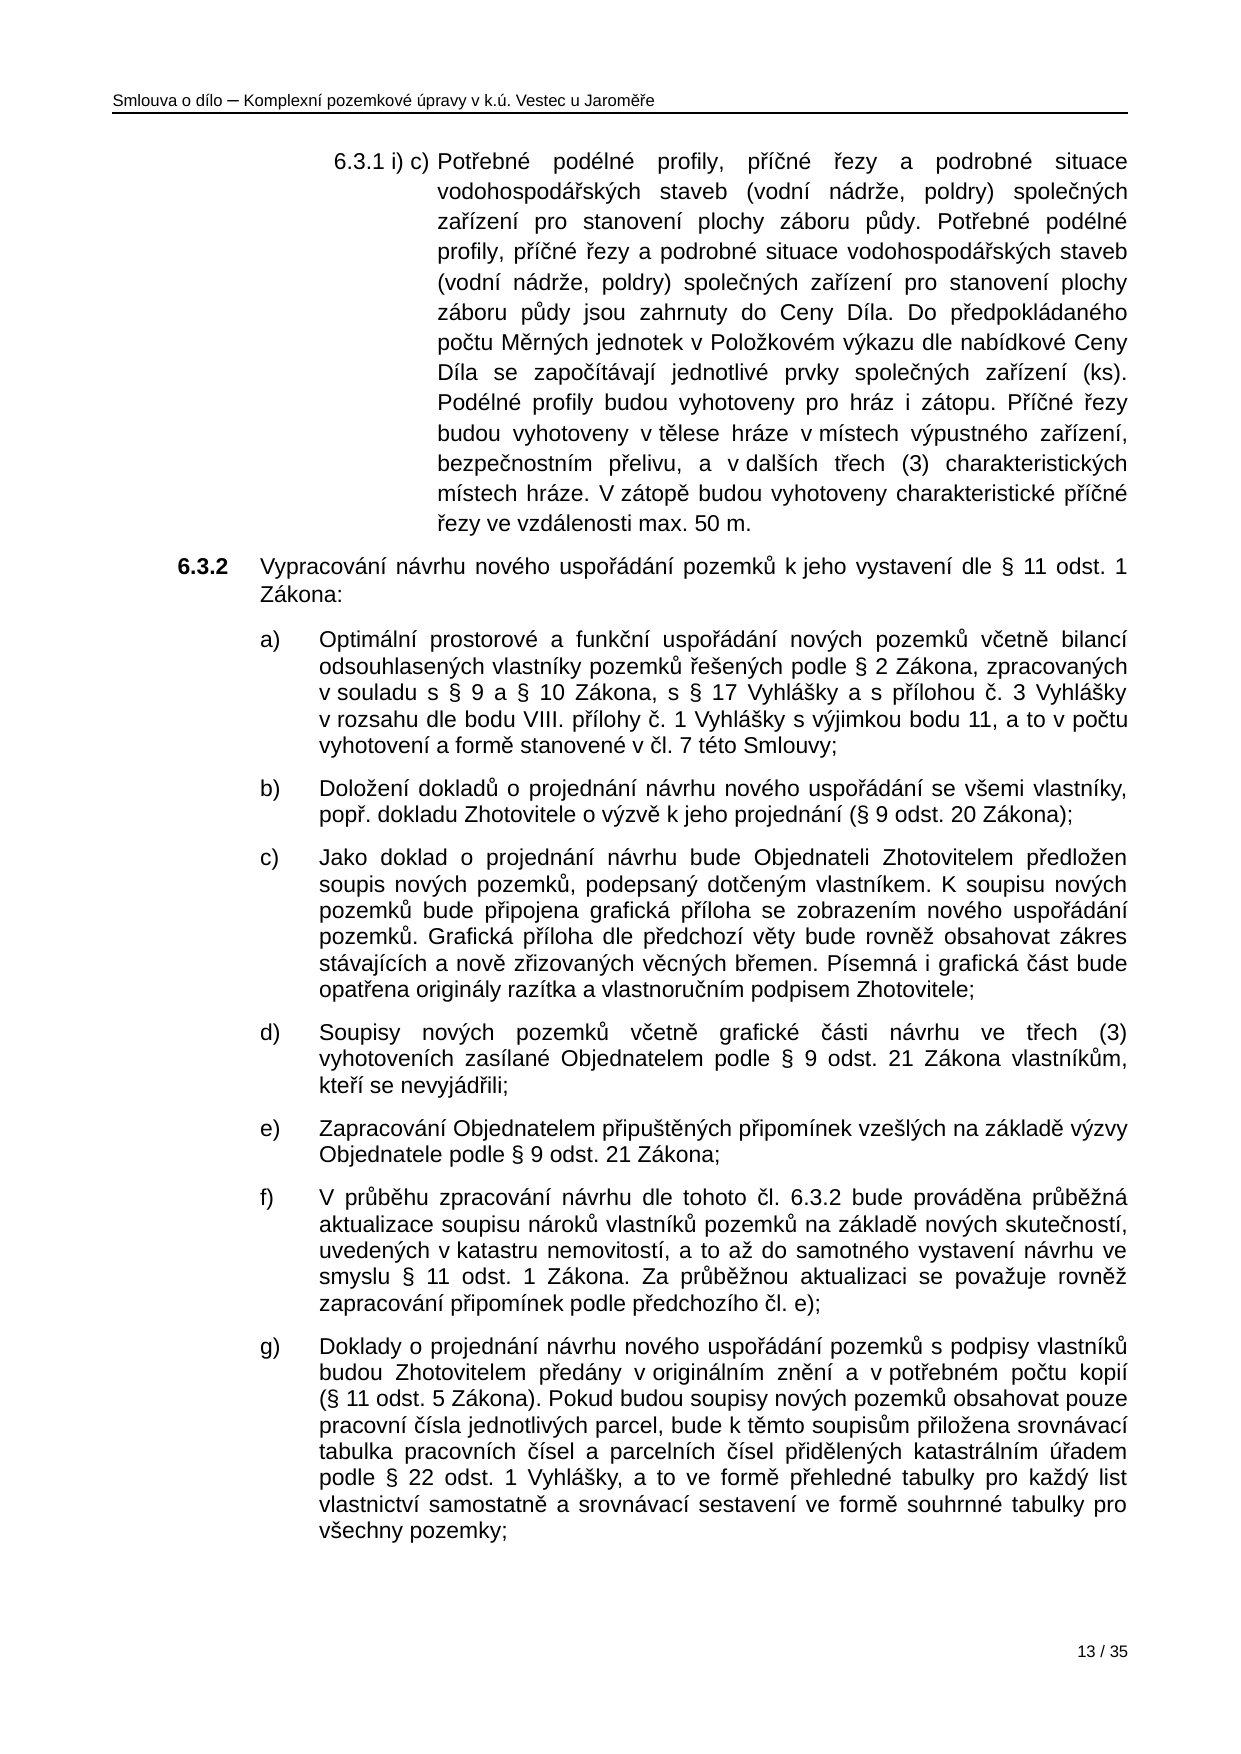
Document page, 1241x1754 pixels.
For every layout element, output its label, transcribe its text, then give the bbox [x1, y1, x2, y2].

list Zapracování Objednatelem připuštěných připomínek vzešlých na základě výzvy Objednatele podle § 9 odst. 21 Zákona; [260, 1115, 1128, 1167]
list Potřebné podélné profily, příčné řezy a podrobné situace vodohospodářských staveb (vodní nádrže, poldry) společných zařízení pro stanovení plochy záboru půdy. Potřebné podélné profily, příčné řezy a podrobné situace vodohospodářských staveb (vodní nádrže, poldry) společných zařízení pro stanovení plochy záboru půdy jsou zahrnuty do Ceny Díla. Do předpokládaného počtu Měrných jednotek v Položkovém výkazu dle nabídkové Ceny Díla se započítávají jednotlivé prvky společných zařízení (ks). Podélné profily budou vyhotoveny pro hráz i zátopu. Příčné řezy budou vyhotoveny v tělese hráze v místech výpustného zařízení, bezpečnostním přelivu, a v dalších třech (3) charakteristických místech hráze. V zátopě budou vyhotoveny charakteristické příčné řezy ve vzdálenosti max. 50 m. [334, 148, 1128, 537]
text Vypracování návrhu nového uspořádání pozemků k jeho vystavení dle § 11 odst. 1 Zákona: [177, 553, 1128, 608]
list Soupisy nových pozemků včetně grafické části návrhu ve třech (3) vyhotoveních zasílané Objednatelem podle § 9 odst. 21 Zákona vlastníkům, kteří se nevyjádřili; [260, 1019, 1128, 1098]
list Doklady o projednání návrhu nového uspořádání pozemků s podpisy vlastníků budou Zhotovitelem předány v originálním znění a v potřebném počtu kopií (§ 11 odst. 5 Zákona). Pokud budou soupisy nových pozemků obsahovat pouze pracovní čísla jednotlivých parcel, bude k těmto soupisům přiložena srovnávací tabulka pracovních čísel a parcelních čísel přidělených katastrálním úřadem podle § 22 odst. 1 Vyhlášky, a to ve formě přehledné tabulky pro každý list vlastnictví samostatně a srovnávací sestavení ve formě souhrnné tabulky pro všechny pozemky; [260, 1333, 1128, 1543]
list Doložení dokladů o projednání návrhu nového uspořádání se všemi vlastníky, popř. dokladu Zhotovitele o výzvě k jeho projednání (§ 9 odst. 20 Zákona); [260, 775, 1128, 828]
list Optimální prostorové a funkční uspořádání nových pozemků včetně bilancí odsouhlasených vlastníky pozemků řešených podle § 2 Zákona, zpracovaných v souladu s § 9 a § 10 Zákona, s § 17 Vyhlášky a s přílohou č. 3 Vyhlášky v rozsahu dle bodu VIII. přílohy č. 1 Vyhlášky s výjimkou bodu 11, a to v počtu vyhotovení a formě stanovené v čl. 7 této Smlouvy; [260, 626, 1128, 758]
list Jako doklad o projednání návrhu bude Objednateli Zhotovitelem předložen soupis nových pozemků, podepsaný dotčeným vlastníkem. K soupisu nových pozemků bude připojena grafická příloha se zobrazením nového uspořádání pozemků. Grafická příloha dle předchozí věty bude rovněž obsahovat zákres stávajících a nově zřizovaných věcných břemen. Písemná i grafická část bude opatřena originály razítka a vlastnoručním podpisem Zhotovitele; [260, 844, 1128, 1002]
list V průběhu zpracování návrhu dle tohoto čl. 6.3.2 bude prováděna průběžná aktualizace soupisu nároků vlastníků pozemků na základě nových skutečností, uvedených v katastru nemovitostí, a to až do samotného vystavení návrhu ve smyslu § 11 odst. 1 Zákona. Za průběžnou aktualizaci se považuje rovněž zapracování připomínek podle předchozího čl. e); [260, 1184, 1128, 1316]
